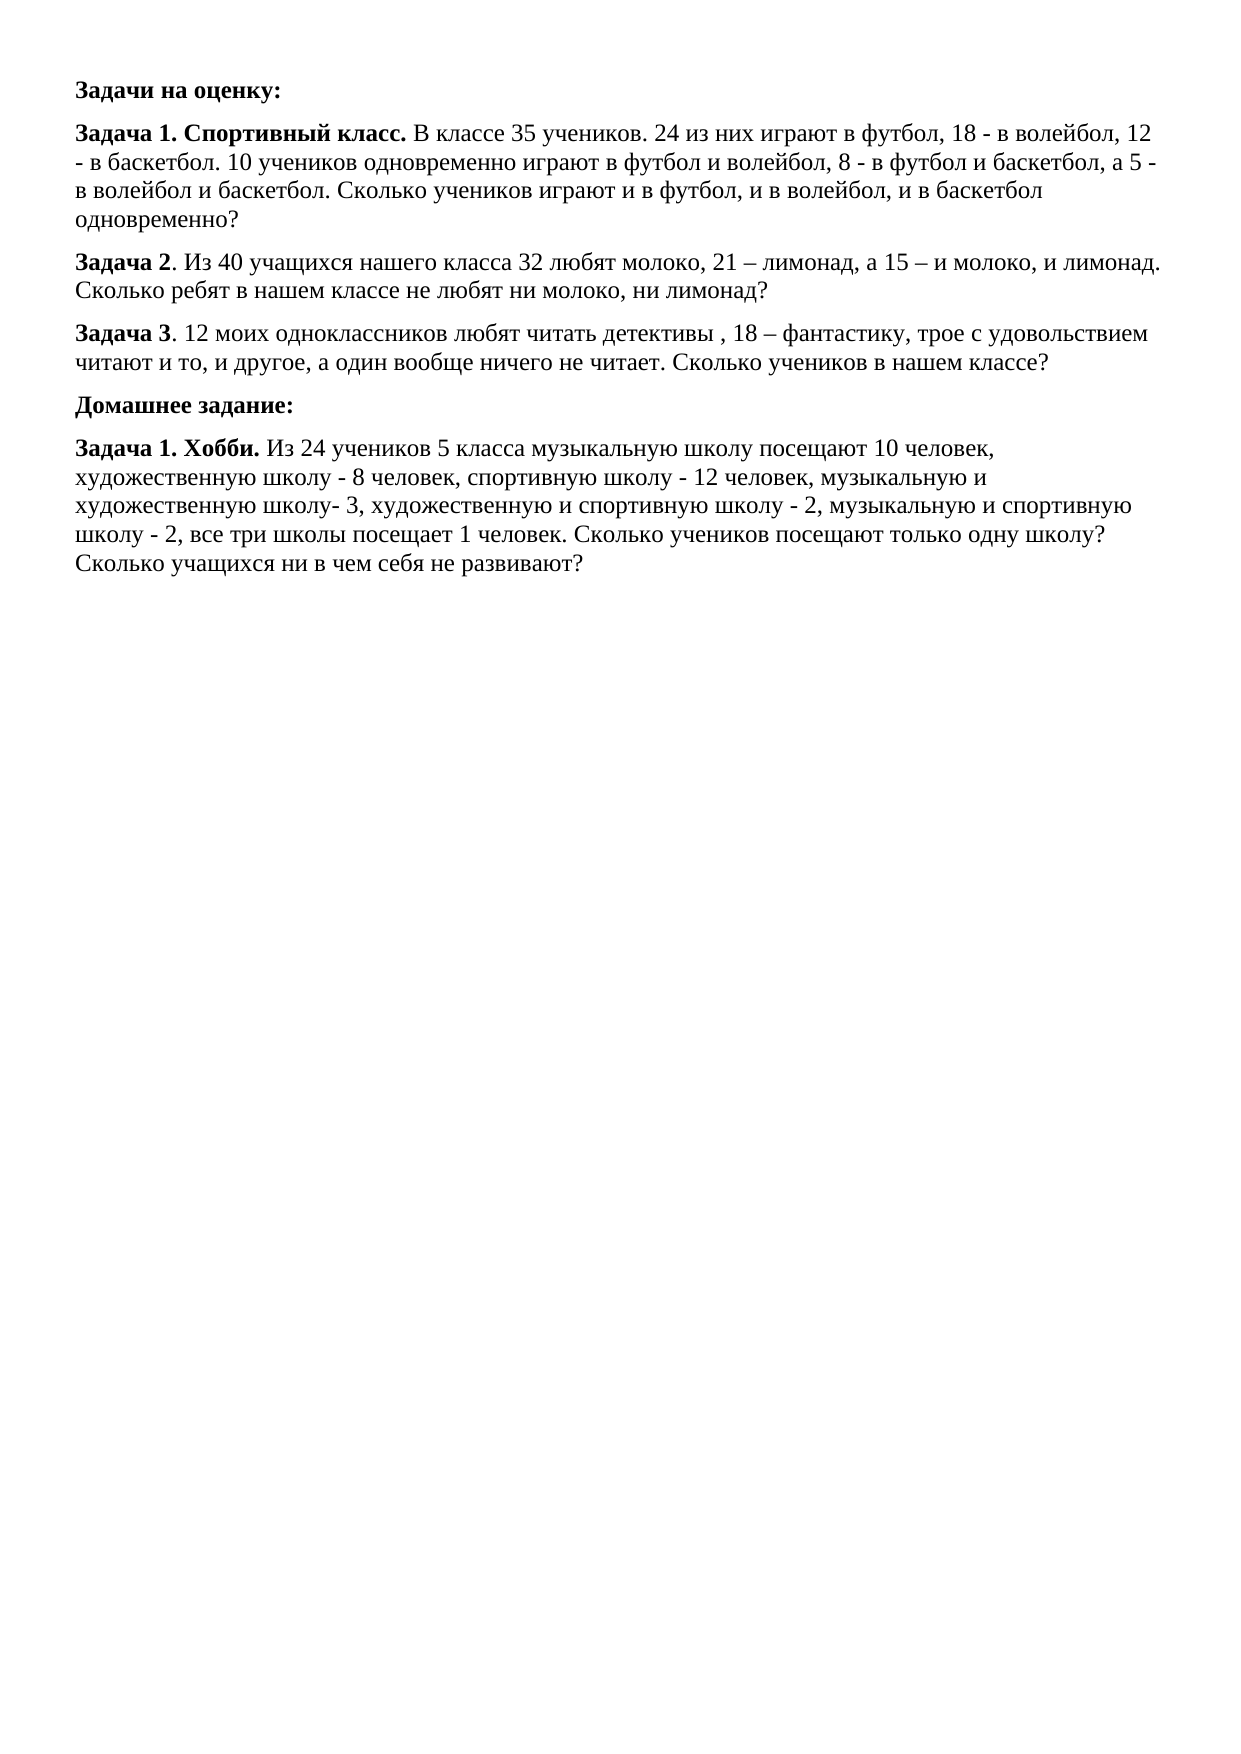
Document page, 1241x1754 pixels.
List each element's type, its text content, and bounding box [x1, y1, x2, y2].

text Задача 2. Из 40 учащихся нашего класса 32 любят молоко, 21 – лимонад, а 15 – и молоко, и лимонад. Сколько ребят в нашем классе не любят ни молоко, ни лимонад? [75, 247, 1165, 304]
text Задача 1. Спортивный класс. В классе 35 учеников. 24 из них играют в футбол, 18 - в волейбол, 12 - в баскетбол. 10 учеников одновременно играют в футбол и волейбол, 8 - в футбол и баскетбол, а 5 - в волейбол и баскетбол. Сколько учеников играют и в футбол, и в волейбол, и в баскетбол одновременно? [75, 118, 1165, 233]
text Домашнее задание: [75, 390, 1165, 419]
text Задача 1. Хобби. Из 24 учеников 5 класса музыкальную школу посещают 10 человек, художественную школу - 8 человек, спортивную школу - 12 человек, музыкальную и художественную школу- 3, художественную и спортивную школу - 2, музыкальную и спортивную школу - 2, все три школы посещает 1 человек. Сколько учеников посещают только одну школу? Сколько учащихся ни в чем себя не развивают? [75, 433, 1165, 577]
text Задача 3. 12 моих одноклассников любят читать детективы , 18 – фантастику, трое с удовольствием читают и то, и другое, а один вообще ничего не читает. Сколько учеников в нашем классе? [75, 318, 1165, 376]
text Задачи на оценку: [75, 75, 1165, 104]
